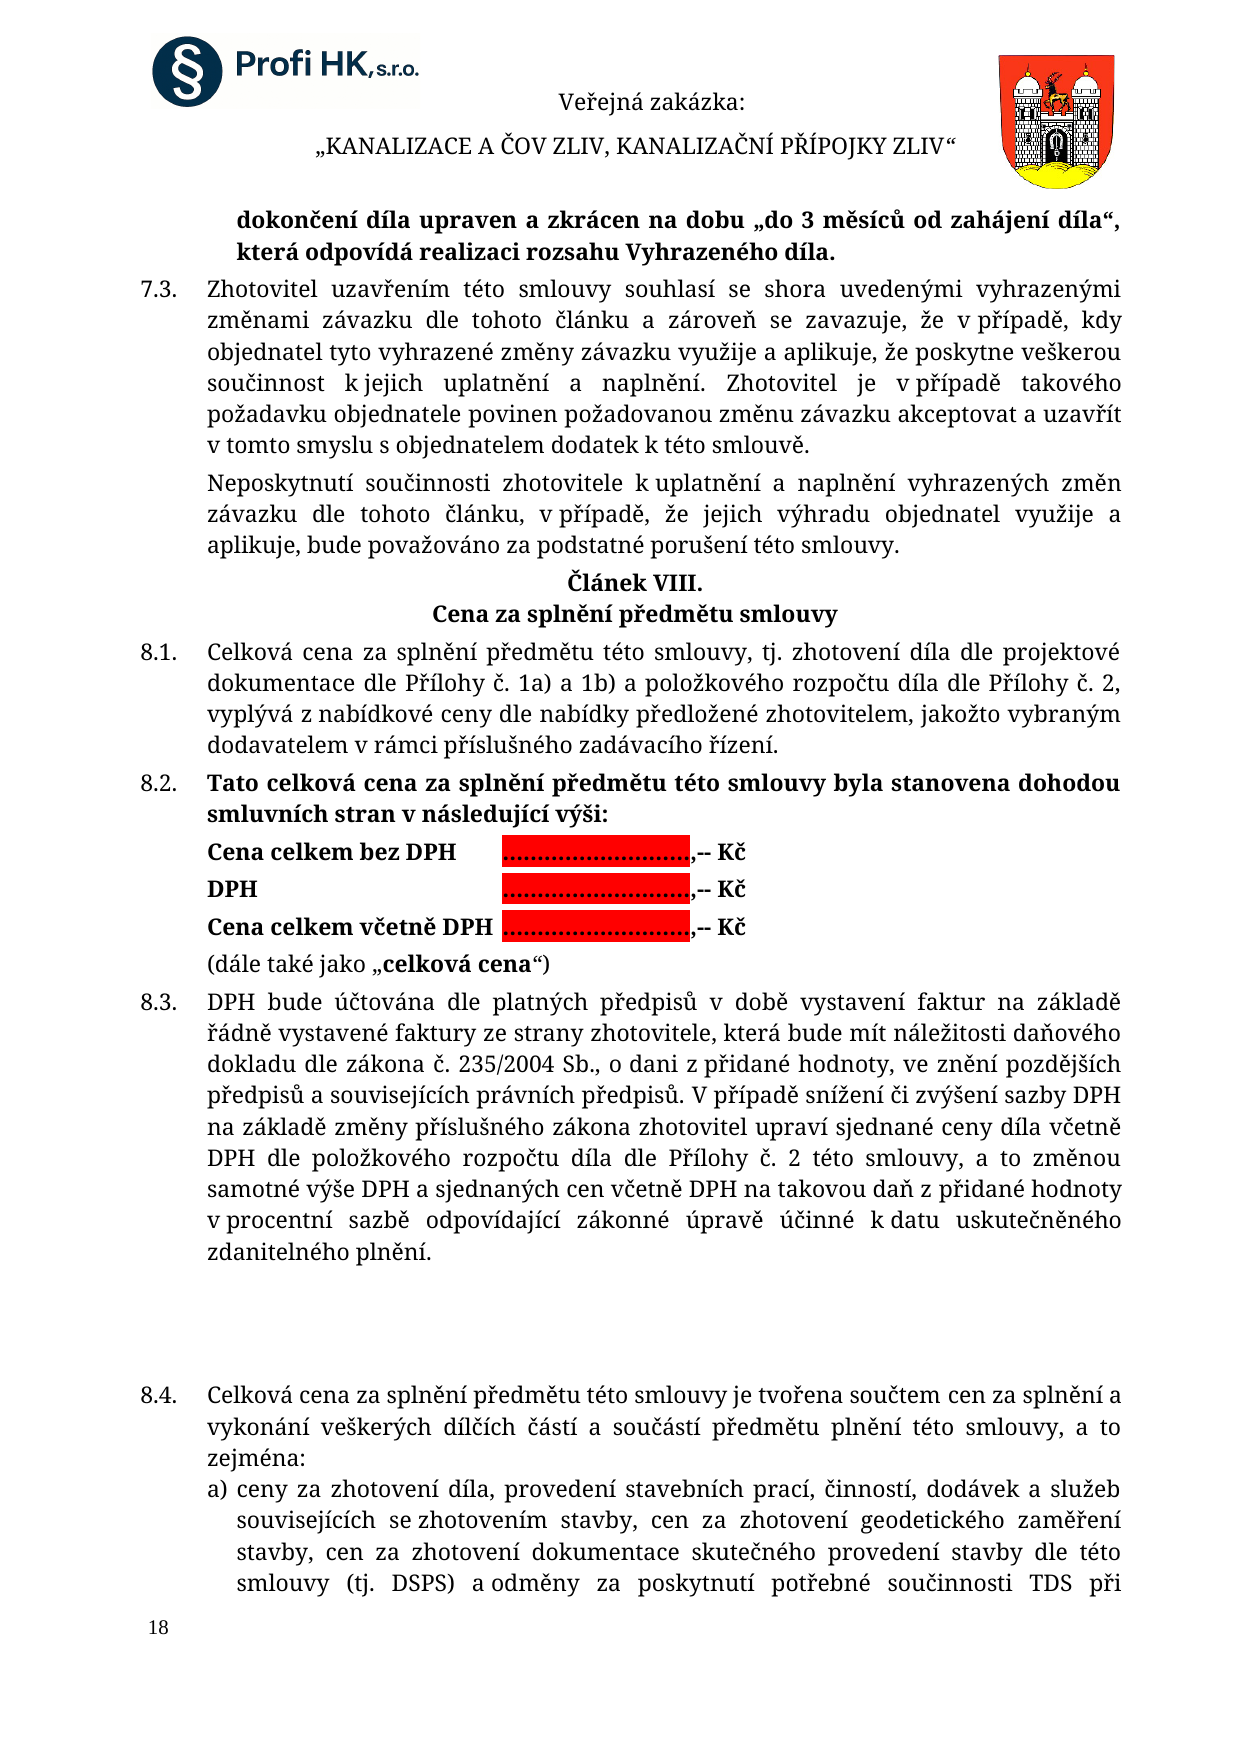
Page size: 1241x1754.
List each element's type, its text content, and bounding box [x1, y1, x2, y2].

text Článek VIII. [148, 567, 1122, 598]
list Neposkytnutí součinnosti zhotovitele k uplatnění a naplnění vyhrazených změn závazku dle tohoto článku, v případě, že jejich výhradu objednatel využije a aplikuje, bude považováno za podstatné porušení této smlouvy. [207, 467, 1122, 560]
text DPH ………………………,-- Kč [690, 873, 1122, 904]
list DPH bude účtována dle platných předpisů v době vystavení faktur na základě řádně vystavené faktury ze strany zhotovitele, která bude mít náležitosti daňového dokladu dle zákona č. 235/2004 Sb., o dani z přidané hodnoty, ve znění pozdějších předpisů a souvisejících právních předpisů. V případě snížení či zvýšení sazby DPH na základě změny příslušného zákona zhotovitel upraví sjednané ceny díla včetně DPH dle položkového rozpočtu díla dle Přílohy č. 2 této smlouvy, a to změnou samotné výše DPH a sjednaných cen včetně DPH na takovou daň z přidané hodnoty v procentní sazbě odpovídající zákonné úpravě účinné k datu uskutečněného zdanitelného plnění. [177, 985, 1122, 1267]
list Tato celková cena za splnění předmětu této smlouvy byla stanovena dohodou smluvních stran v následující výši: [177, 767, 1122, 829]
picture [150, 33, 421, 109]
list Celková cena za splnění předmětu této smlouvy je tvořena součtem cen za splnění a vykonání veškerých dílčích částí a součástí předmětu plnění této smlouvy, a to zejména: [177, 1379, 1122, 1473]
text Cena celkem včetně DPH ………………………,-- Kč [207, 910, 502, 942]
list Zhotovitel uzavřením této smlouvy souhlasí se shora uvedenými vyhrazenými změnami závazku dle tohoto článku a zároveň se zavazuje, že v případě, kdy objednatel tyto vyhrazené změny závazku využije a aplikuje, že poskytne veškerou součinnost k jejich uplatnění a naplnění. Zhotovitel je v případě takového požadavku objednatele povinen požadovanou změnu závazku akceptovat a uzavřít v tomto smyslu s objednatelem dodatek k této smlouvě. [177, 273, 1122, 460]
text (dále také jako „celková cena“) [207, 948, 1122, 979]
text DPH ………………………,-- Kč [207, 873, 502, 904]
text Cena celkem bez DPH ………………………,-- Kč [690, 835, 1122, 867]
picture [998, 55, 1115, 189]
text Cena celkem bez DPH ………………………,-- Kč [207, 835, 502, 867]
text Cena celkem včetně DPH ………………………,-- Kč [690, 910, 1122, 942]
text Cena za splnění předmětu smlouvy [148, 598, 1122, 629]
list Celková cena za splnění předmětu této smlouvy, tj. zhotovení díla dle projektové dokumentace dle Přílohy č. 1a) a 1b) a položkového rozpočtu díla dle Přílohy č. 2, vyplývá z nabídkové ceny dle nabídky předložené zhotovitelem, jakožto vybraným dodavatelem v rámci příslušného zadávacího řízení. [177, 635, 1122, 760]
